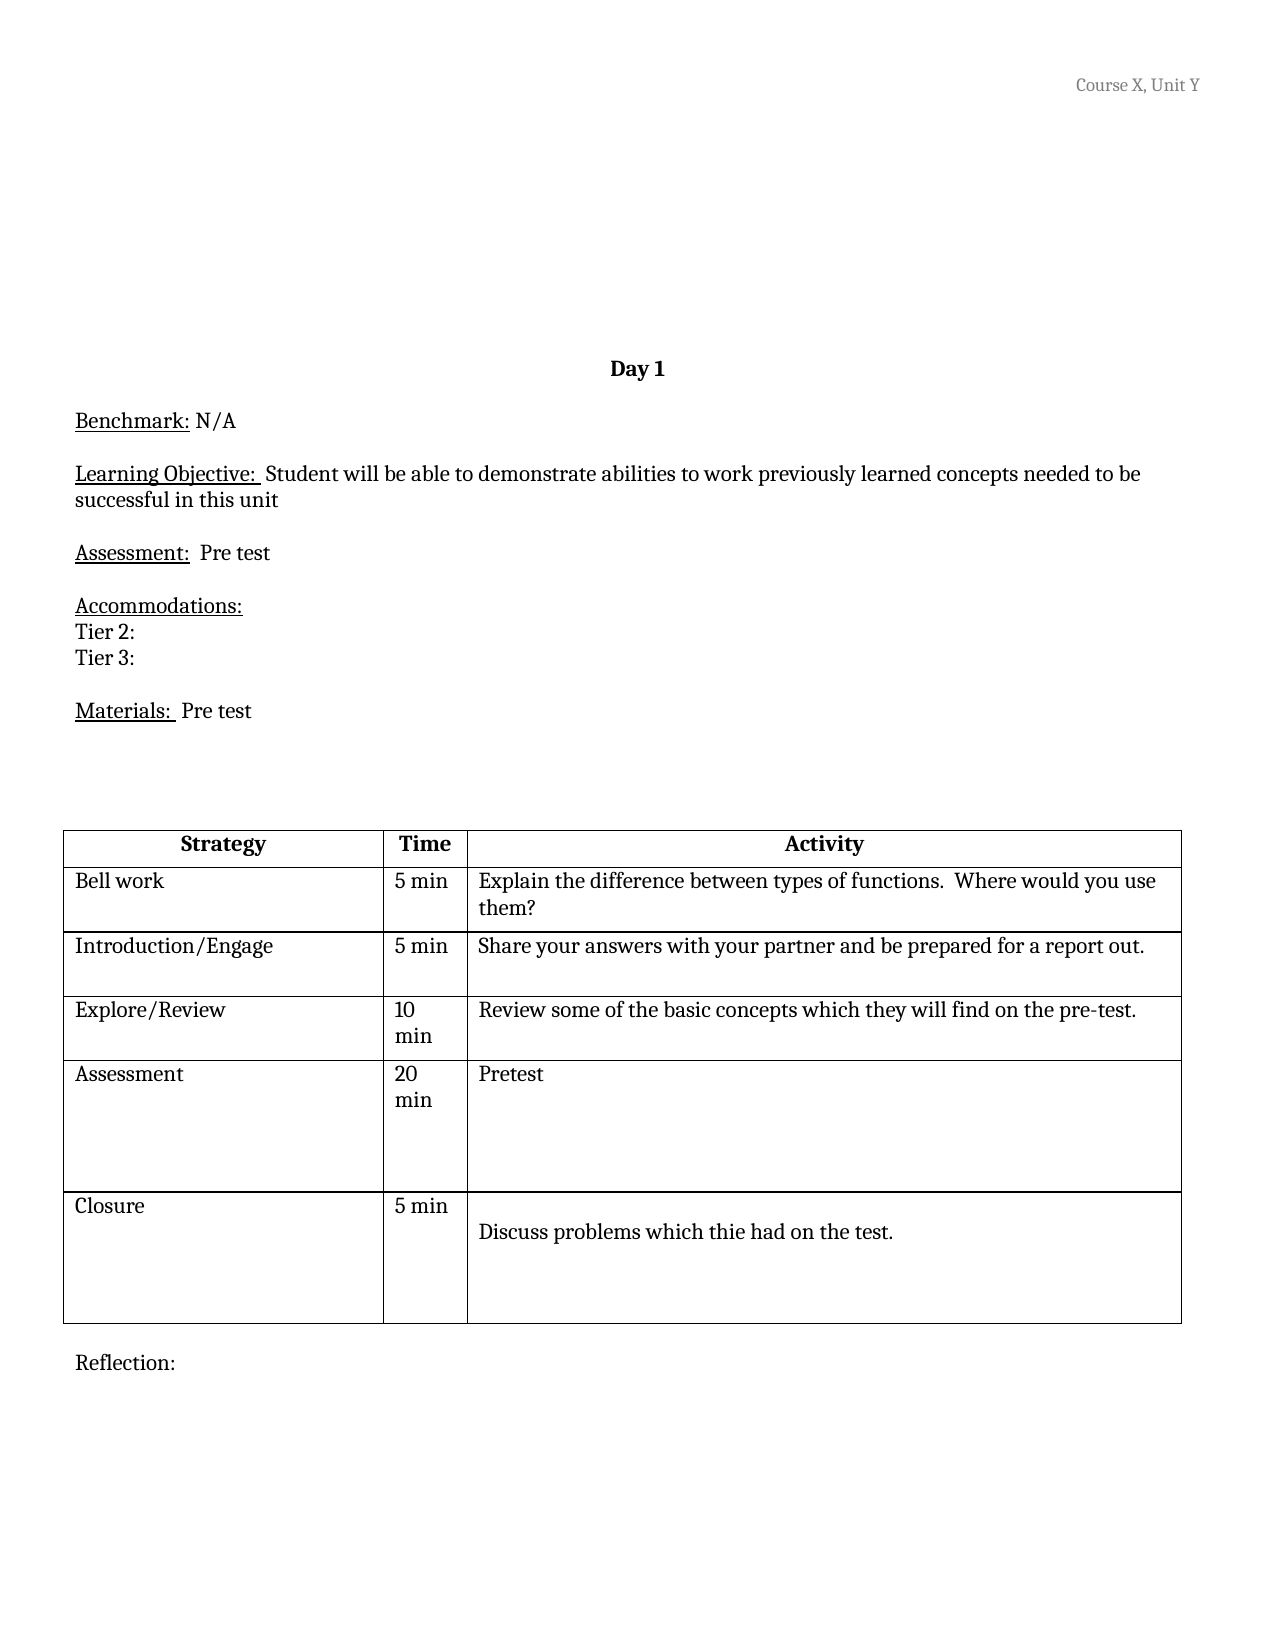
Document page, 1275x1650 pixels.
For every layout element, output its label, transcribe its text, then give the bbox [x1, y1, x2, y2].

text Learning Objective: Student will be able to demonstrate abilities to work previously learned concepts needed to be successful in this unit [75, 461, 1200, 513]
text Reflection: [75, 1350, 1200, 1377]
table_header Time [384, 831, 467, 867]
table_cell Explain the difference between types of functions. Where would you use them? [468, 868, 1181, 931]
table_cell 5 min [384, 933, 467, 996]
table_cell Explore/Review [64, 997, 383, 1060]
text Tier 3: [75, 645, 1200, 672]
text Accommodations: [75, 592, 1200, 619]
table_cell 5 min [384, 1193, 467, 1323]
text Tier 2: [75, 619, 1200, 645]
table_header Activity [468, 831, 1181, 867]
text Materials: Pre test [75, 698, 1200, 724]
table_cell Assessment [64, 1061, 383, 1191]
table_cell Review some of the basic concepts which they will find on the pre-test. [468, 997, 1181, 1060]
table_cell Introduction/Engage [64, 933, 383, 996]
table_cell 20 min [384, 1061, 467, 1191]
table_cell Share your answers with your partner and be prepared for a report out. [468, 933, 1181, 996]
table_cell 10 min [384, 997, 467, 1060]
text Benchmark: N/A [75, 408, 1200, 434]
text Day 1 [75, 355, 1200, 382]
table_cell Closure [64, 1193, 383, 1323]
table_cell Discuss problems which thie had on the test. [468, 1193, 1181, 1323]
table_cell Pretest [468, 1061, 1181, 1191]
table_cell Bell work [64, 868, 383, 931]
table_cell 5 min [384, 868, 467, 931]
text Assessment: Pre test [75, 540, 1200, 566]
table_header Strategy [64, 831, 383, 867]
